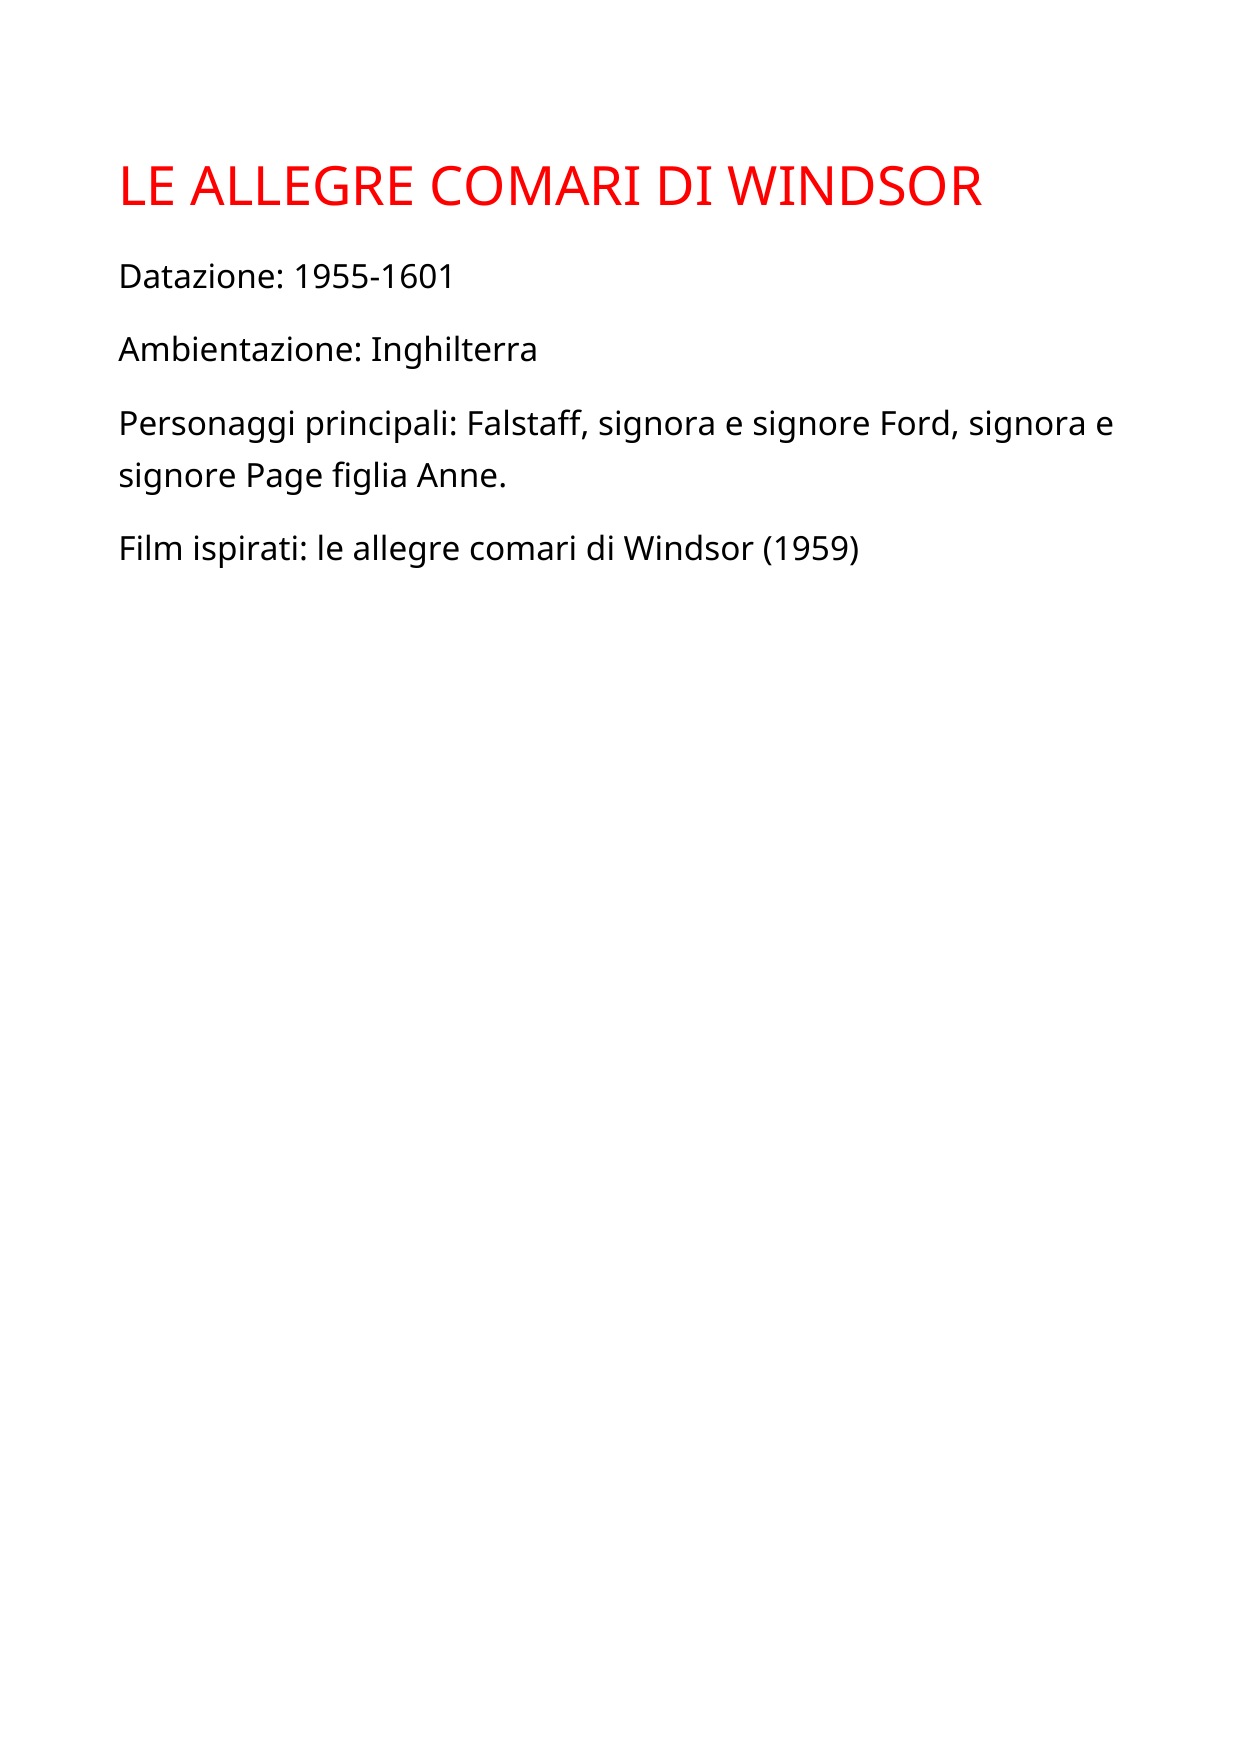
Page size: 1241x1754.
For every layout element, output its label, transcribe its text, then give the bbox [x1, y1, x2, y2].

text Datazione: 1955-1601 [118, 253, 1122, 299]
text Ambientazione: Inghilterra [118, 326, 1122, 372]
text Film ispirati: le allegre comari di Windsor (1959) [118, 524, 1122, 570]
text LE ALLEGRE COMARI DI WINDSOR [118, 148, 1122, 221]
text Personaggi principali: Falstaff, signora e signore Ford, signora e signore Page figlia Anne. [118, 399, 1122, 497]
